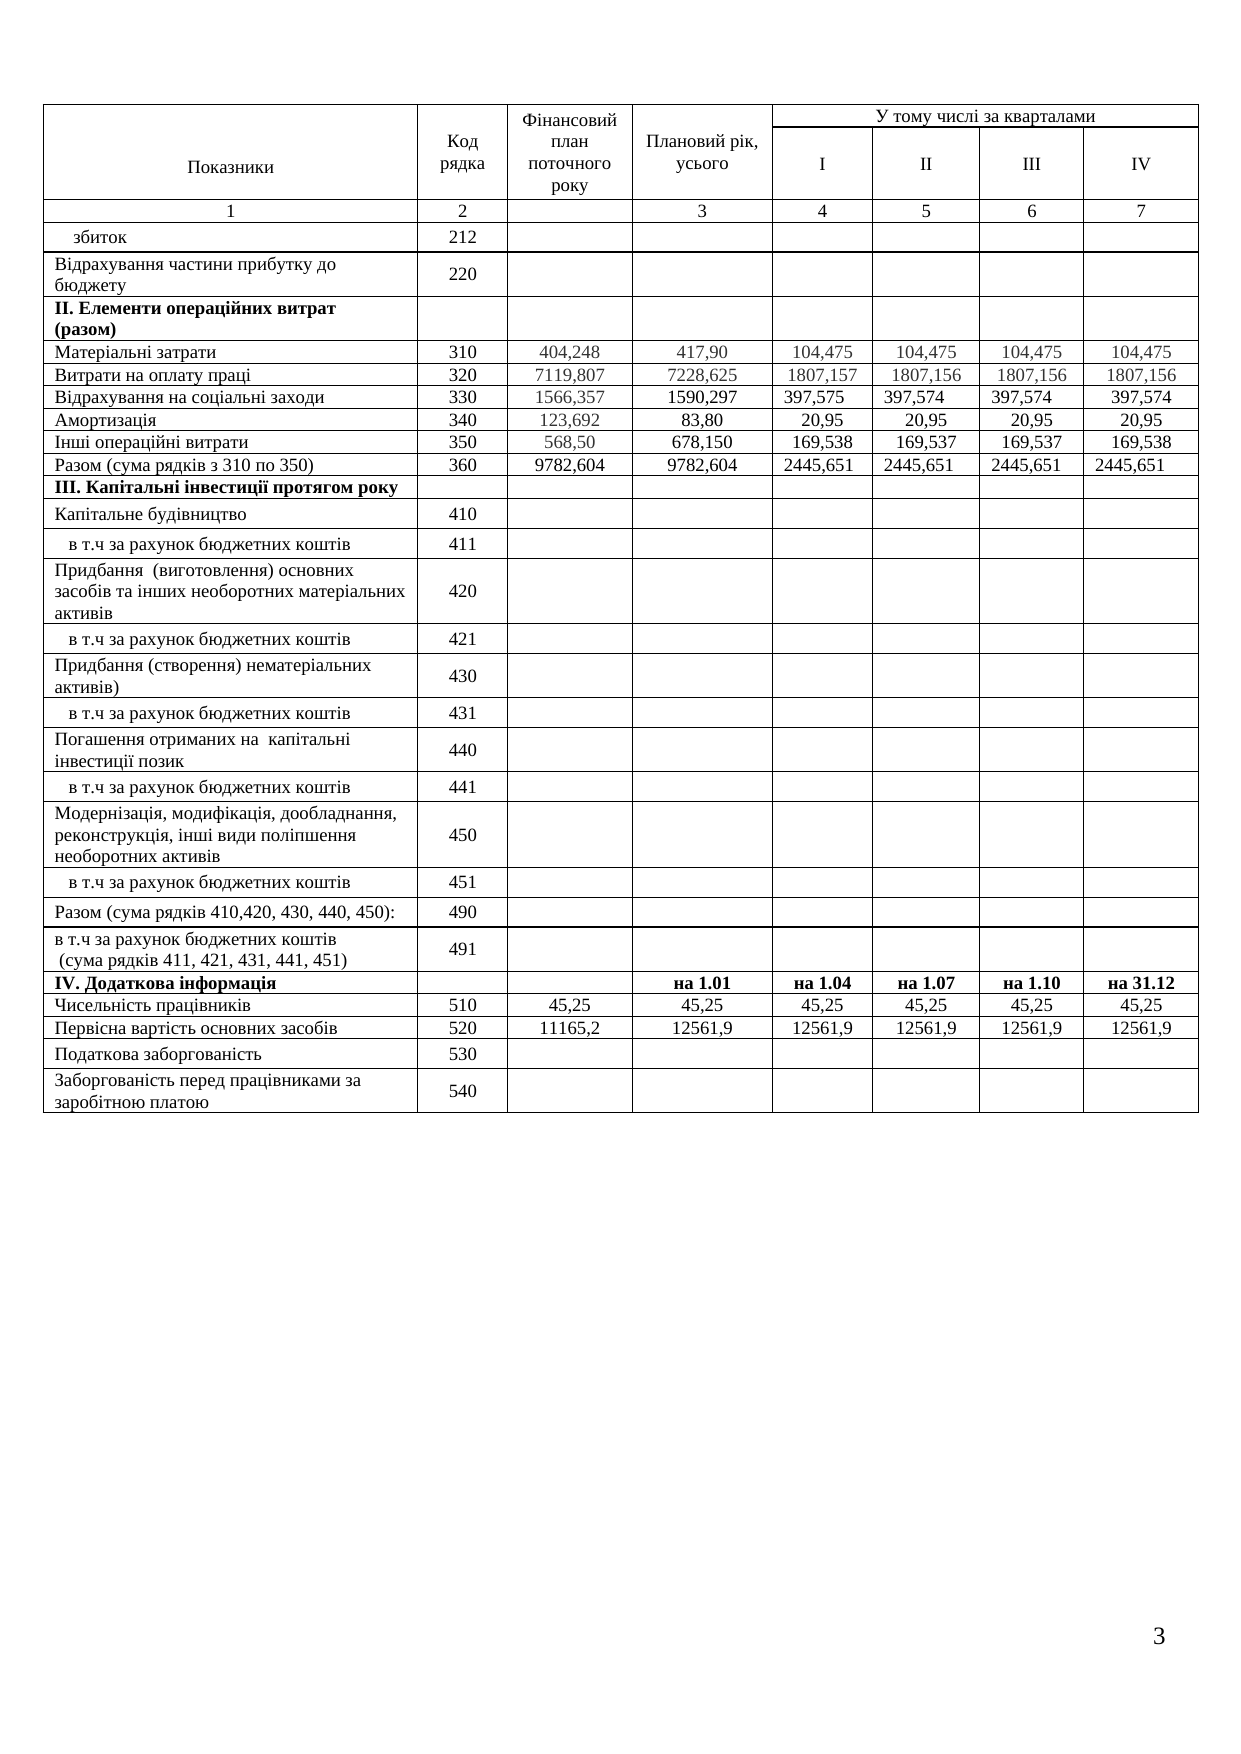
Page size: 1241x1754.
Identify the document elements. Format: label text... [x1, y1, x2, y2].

table_cell 7119,807 [508, 364, 632, 385]
table_cell [633, 772, 772, 801]
table_cell на 31.12 [1084, 972, 1198, 993]
table_cell 397,574 [1084, 386, 1198, 408]
table_cell 45,25 [980, 994, 1083, 1016]
table_cell 45,25 [773, 994, 872, 1016]
table_cell [1084, 772, 1198, 801]
table_cell Разом (сума рядків 410,420, 430, 440, 450): [44, 898, 417, 926]
table_cell І [773, 128, 872, 199]
table_cell @411@ [418, 529, 507, 558]
table_cell [1084, 1069, 1198, 1112]
table_cell @220@ [418, 253, 507, 296]
table_cell на 1.01 [633, 972, 772, 993]
table_cell [508, 297, 632, 340]
table_cell [508, 499, 632, 528]
table_cell @430@ [418, 654, 507, 697]
table_cell 20,95 [1084, 409, 1198, 430]
table_cell [1084, 529, 1198, 558]
table_cell 12561,9 [980, 1017, 1083, 1038]
table_cell @450@ [418, 802, 507, 867]
table_cell 1807,156 [1084, 364, 1198, 385]
table_cell 3 [633, 200, 772, 222]
table_cell Інші операційні витрати [44, 431, 417, 453]
table_cell [418, 972, 507, 993]
table_cell в т.ч за рахунок бюджетних коштів [44, 624, 417, 653]
table_cell 104,475 [980, 341, 1083, 362]
table_cell [873, 728, 979, 771]
table_cell 2445,651 [873, 454, 979, 475]
table_cell [1084, 698, 1198, 727]
table_cell [873, 898, 979, 926]
table_cell [873, 624, 979, 653]
table_cell [773, 499, 872, 528]
table_cell [1084, 223, 1198, 251]
table_cell 169,537 [873, 431, 979, 453]
table_cell @441@ [418, 772, 507, 801]
table_cell в т.ч за рахунок бюджетних коштів (сума рядків 411, 421, 431, 441, 451) [44, 928, 417, 971]
table_cell [1084, 654, 1198, 697]
table_cell 2445,651 [773, 454, 872, 475]
table_cell [773, 898, 872, 926]
table_cell [980, 499, 1083, 528]
table_cell @451@ [418, 868, 507, 897]
table_cell [633, 898, 772, 926]
table_cell @212@ [418, 223, 507, 251]
table_cell 104,475 [1084, 341, 1198, 362]
table_cell [980, 698, 1083, 727]
table_cell ІV [1084, 128, 1198, 199]
table_cell [1084, 728, 1198, 771]
table_cell 169,537 [980, 431, 1083, 453]
table_cell 45,25 [508, 994, 632, 1016]
table_cell 45,25 [1084, 994, 1198, 1016]
table_cell @491@ [418, 928, 507, 971]
table_cell [980, 223, 1083, 251]
table_cell [773, 297, 872, 340]
table_cell @350@ [418, 431, 507, 453]
table_cell [980, 559, 1083, 623]
table_cell 1807,157 [773, 364, 872, 385]
table_cell 11165,2 [508, 1017, 632, 1038]
table_cell [873, 529, 979, 558]
table_cell [980, 297, 1083, 340]
table_cell [1084, 476, 1198, 498]
table_cell ІІ. Елементи операційних витрат (разом) [44, 297, 417, 340]
table_cell @520@ [418, 1017, 507, 1038]
table_cell [508, 1039, 632, 1068]
table_cell [508, 1069, 632, 1112]
table_cell 4 [773, 200, 872, 222]
table_cell Відрахування на соціальні заходи [44, 386, 417, 408]
table_cell Чисельність працівників [44, 994, 417, 1016]
table_cell 2445,651 [1084, 454, 1198, 475]
table_cell [773, 1039, 872, 1068]
table_cell [508, 802, 632, 867]
table_cell [633, 1069, 772, 1112]
table_cell [633, 559, 772, 623]
table_cell [873, 253, 979, 296]
table_cell 12561,9 [773, 1017, 872, 1038]
table_cell [633, 802, 772, 867]
table_cell 417,90 [633, 341, 772, 362]
table_cell @410@ [418, 499, 507, 528]
table_cell [980, 1039, 1083, 1068]
table_cell [980, 898, 1083, 926]
table_header Код рядка [418, 105, 507, 199]
table_cell [508, 223, 632, 251]
table_header У тому числі за кварталами [773, 105, 1198, 126]
table_cell Заборгованість перед працівниками за заробітною платою [44, 1069, 417, 1112]
table_cell [980, 772, 1083, 801]
table_cell [508, 559, 632, 623]
table_cell [980, 624, 1083, 653]
table_cell @530@ [418, 1039, 507, 1068]
table_cell Відрахування частини прибутку до бюджету [44, 253, 417, 296]
table_cell [873, 868, 979, 897]
table_cell 45,25 [633, 994, 772, 1016]
table_cell 123,692 [508, 409, 632, 430]
table_cell [980, 928, 1083, 971]
table_cell [980, 1069, 1083, 1112]
table_header Фінансовий план поточного року [508, 105, 632, 199]
table_cell 12561,9 [873, 1017, 979, 1038]
table_cell [508, 728, 632, 771]
table_cell @330@ [418, 386, 507, 408]
table_cell [633, 1039, 772, 1068]
table_cell [633, 698, 772, 727]
table_cell @440@ [418, 728, 507, 771]
table_cell [773, 559, 872, 623]
table_cell [873, 223, 979, 251]
table_cell @540@ [418, 1069, 507, 1112]
table_cell Погашення отриманих на капітальні інвестиції позик [44, 728, 417, 771]
table_cell Витрати на оплату праці [44, 364, 417, 385]
table_cell 1566,357 [508, 386, 632, 408]
table_cell [773, 868, 872, 897]
table_cell 9782,604 [508, 454, 632, 475]
table_cell Матеріальні затрати [44, 341, 417, 362]
table_cell [1084, 559, 1198, 623]
table_cell Модернізація, модифікація, дообладнання, реконструкція, інші види поліпшення необоротних активів [44, 802, 417, 867]
table_cell 678,150 [633, 431, 772, 453]
table_cell [633, 529, 772, 558]
table_cell [633, 728, 772, 771]
table_cell @310@ [418, 341, 507, 362]
table_cell [873, 559, 979, 623]
table_cell ІV. Додаткова інформація [44, 972, 417, 993]
table_cell [1084, 499, 1198, 528]
table_cell 397,574 [980, 386, 1083, 408]
table_cell [1084, 624, 1198, 653]
table_cell Разом (сума рядків з 310 по 350) [44, 454, 417, 475]
table_cell [633, 297, 772, 340]
table_cell 1 [44, 200, 417, 222]
table_cell @510@ [418, 994, 507, 1016]
table_cell [773, 802, 872, 867]
table_cell в т.ч за рахунок бюджетних коштів [44, 772, 417, 801]
table_cell [1084, 1039, 1198, 1068]
table_cell на 1.07 [873, 972, 979, 993]
table_cell ІІІ [980, 128, 1083, 199]
table_cell [773, 654, 872, 697]
table_cell 5 [873, 200, 979, 222]
table_cell [873, 297, 979, 340]
table_cell [773, 223, 872, 251]
table_cell [1084, 297, 1198, 340]
table_cell [508, 898, 632, 926]
table_cell [980, 802, 1083, 867]
table_cell 1590,297 [633, 386, 772, 408]
table_cell 20,95 [773, 409, 872, 430]
table_cell [1084, 928, 1198, 971]
table_cell 45,25 [873, 994, 979, 1016]
table_cell [773, 1069, 872, 1112]
table_cell [508, 200, 632, 222]
table_cell [873, 772, 979, 801]
table_cell в т.ч за рахунок бюджетних коштів [44, 529, 417, 558]
table_cell 20,95 [873, 409, 979, 430]
table_cell на 1.04 [773, 972, 872, 993]
table_cell @420@ [418, 559, 507, 623]
table_cell Податкова заборгованість [44, 1039, 417, 1068]
table_cell [633, 476, 772, 498]
table_cell збиток [44, 223, 417, 251]
table_cell [633, 654, 772, 697]
table_cell [980, 253, 1083, 296]
table_cell 12561,9 [633, 1017, 772, 1038]
table_cell [873, 1039, 979, 1068]
table_cell @340@ [418, 409, 507, 430]
table_cell [773, 772, 872, 801]
table_cell 1807,156 [873, 364, 979, 385]
table_cell 12561,9 [1084, 1017, 1198, 1038]
table_cell [633, 253, 772, 296]
table_cell [633, 223, 772, 251]
table_cell Амортизація [44, 409, 417, 430]
table_cell [418, 476, 507, 498]
table_cell [1084, 868, 1198, 897]
table_cell [873, 698, 979, 727]
table_cell 83,80 [633, 409, 772, 430]
table_cell 104,475 [873, 341, 979, 362]
table_cell [633, 868, 772, 897]
table_cell 7 [1084, 200, 1198, 222]
table_header Плановий рік, усього [633, 105, 772, 199]
table_cell 2 [418, 200, 507, 222]
table_cell [508, 928, 632, 971]
table_cell [633, 928, 772, 971]
table_cell [508, 476, 632, 498]
table_cell [980, 529, 1083, 558]
table_cell [873, 1069, 979, 1112]
table_cell [1084, 253, 1198, 296]
table_cell 104,475 [773, 341, 872, 362]
table_cell [633, 624, 772, 653]
table_cell [508, 972, 632, 993]
table_cell ІІ [873, 128, 979, 199]
table_cell [773, 928, 872, 971]
table_cell 169,538 [773, 431, 872, 453]
table_cell [773, 476, 872, 498]
table_cell Капітальне будівництво [44, 499, 417, 528]
table_cell [508, 529, 632, 558]
table_cell 404,248 [508, 341, 632, 362]
table_header Показники [44, 105, 417, 199]
table_cell Придбання (створення) нематеріальних активів) [44, 654, 417, 697]
table_cell [773, 529, 872, 558]
table_cell [1084, 898, 1198, 926]
table_cell [1084, 802, 1198, 867]
table_cell 9782,604 [633, 454, 772, 475]
table_cell Придбання (виготовлення) основних засобів та інших необоротних матеріальних активів [44, 559, 417, 623]
table_cell [508, 654, 632, 697]
table_cell [773, 728, 872, 771]
table_cell [980, 728, 1083, 771]
table_cell [418, 297, 507, 340]
table_cell [873, 654, 979, 697]
table_cell [508, 868, 632, 897]
table_cell ІІІ. Капітальні інвестиції протягом року [44, 476, 417, 498]
table_cell на 1.10 [980, 972, 1083, 993]
table_cell 2445,651 [980, 454, 1083, 475]
table_cell [873, 499, 979, 528]
table_cell 568,50 [508, 431, 632, 453]
table_cell @431@ [418, 698, 507, 727]
table_cell 397,574 [873, 386, 979, 408]
table_cell в т.ч за рахунок бюджетних коштів [44, 868, 417, 897]
table_cell @360@ [418, 454, 507, 475]
table_cell 6 [980, 200, 1083, 222]
table_cell [508, 772, 632, 801]
table_cell @320@ [418, 364, 507, 385]
table_cell 7228,625 [633, 364, 772, 385]
table_cell в т.ч за рахунок бюджетних коштів [44, 698, 417, 727]
table_cell 20,95 [980, 409, 1083, 430]
table_cell 169,538 [1084, 431, 1198, 453]
table_cell [773, 253, 872, 296]
table_cell [873, 476, 979, 498]
table_cell [773, 624, 872, 653]
table_cell [508, 624, 632, 653]
table_cell Первісна вартість основних засобів [44, 1017, 417, 1038]
table_cell [508, 253, 632, 296]
table_cell [773, 698, 872, 727]
table_cell @421@ [418, 624, 507, 653]
table_cell [980, 868, 1083, 897]
table_cell [508, 698, 632, 727]
table_cell [980, 476, 1083, 498]
table_cell [873, 928, 979, 971]
table_cell [980, 654, 1083, 697]
table_cell @490@ [418, 898, 507, 926]
table_cell [633, 499, 772, 528]
table_cell 397,575 [773, 386, 872, 408]
table_cell [873, 802, 979, 867]
table_cell 1807,156 [980, 364, 1083, 385]
